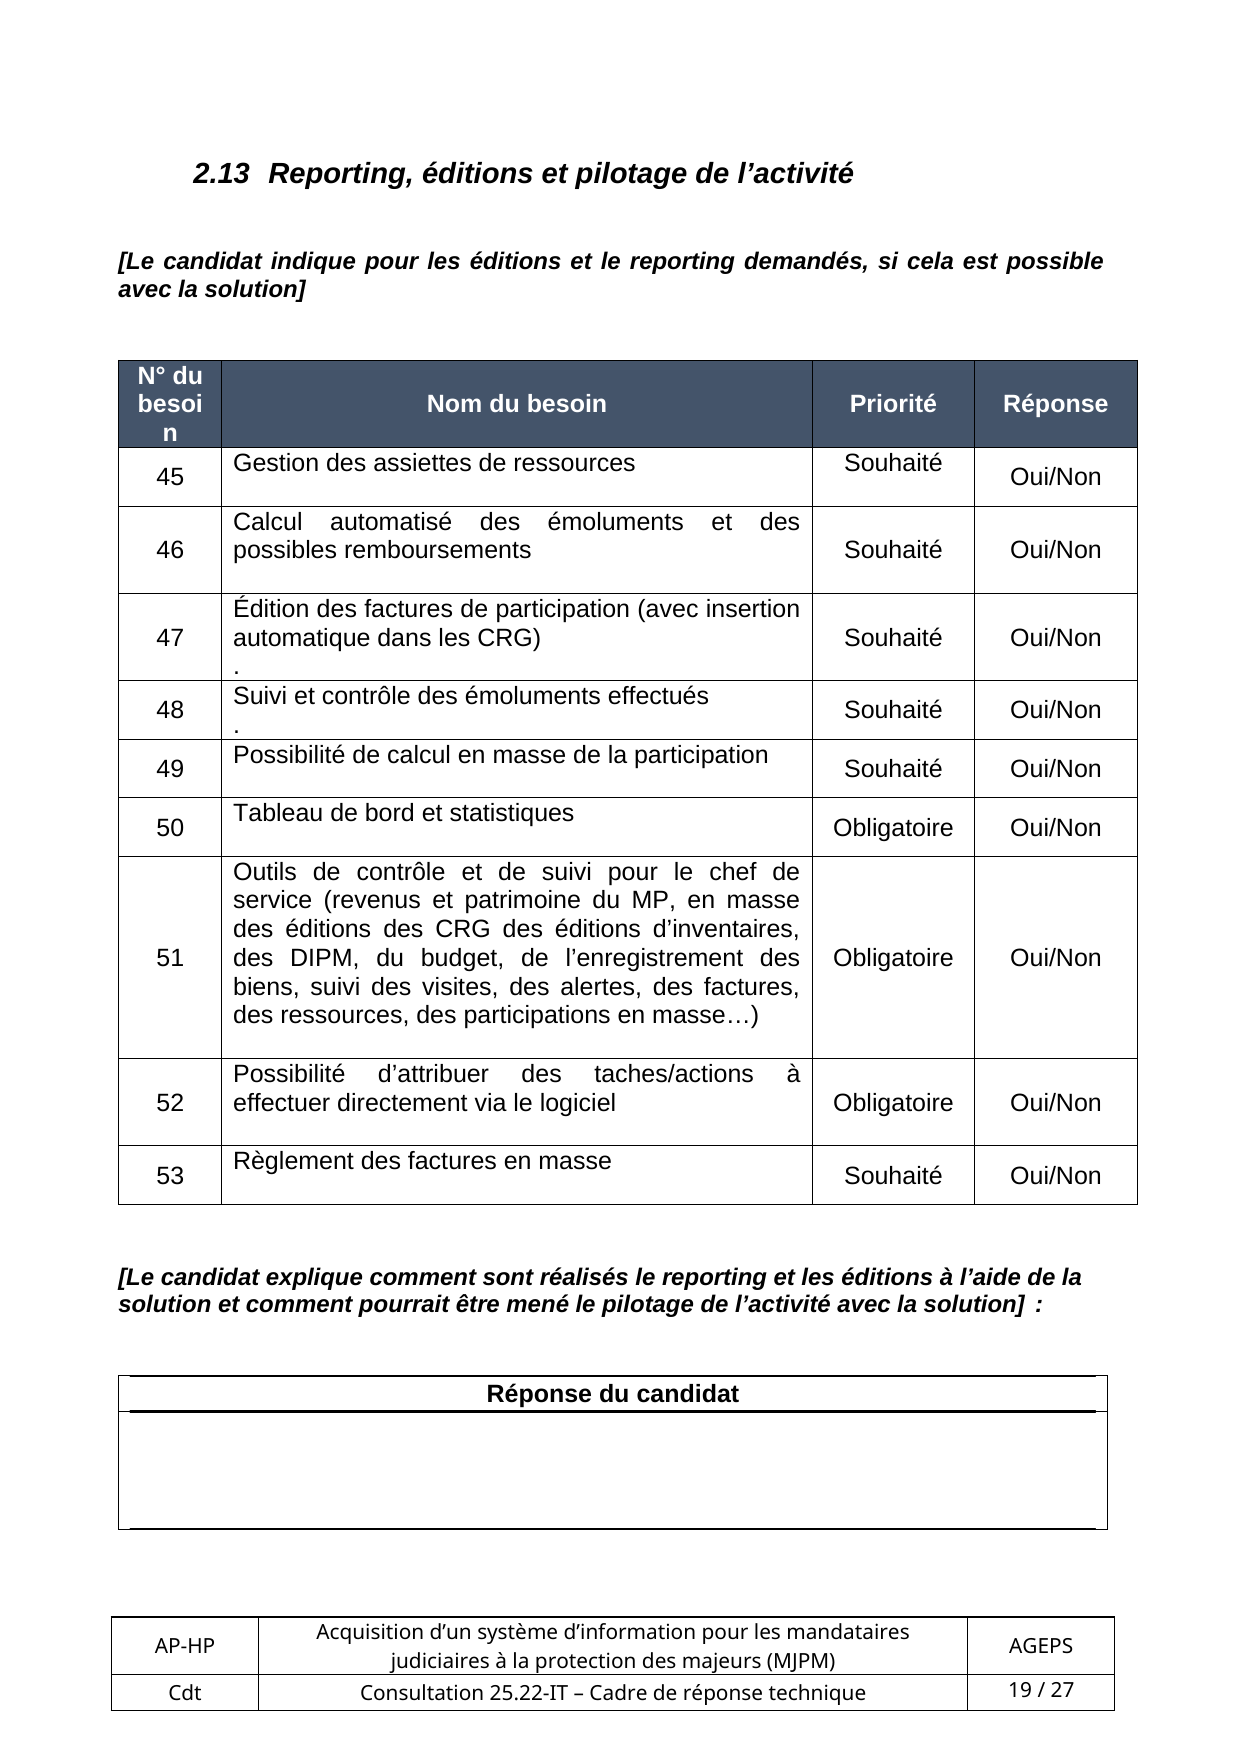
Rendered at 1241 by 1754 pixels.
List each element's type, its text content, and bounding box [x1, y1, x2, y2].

table_cell Oui/Non [975, 1059, 1137, 1145]
text [Le candidat indique pour les éditions et le reporting demandés, si cela est possible avec la solution] [118, 247, 1107, 302]
table_cell Suivi et contrôle des émoluments effectués . [222, 681, 812, 739]
table_cell Possibilité d’attribuer des taches/actions à effectuer directement via le logiciel [222, 1059, 812, 1145]
table_header Réponse [975, 361, 1137, 447]
table_cell Souhaité [813, 594, 974, 680]
table_cell 53 [119, 1146, 221, 1204]
table_cell Oui/Non [975, 681, 1137, 739]
table_cell Souhaité [813, 507, 974, 593]
table_cell 46 [119, 507, 221, 593]
table_cell 51 [119, 857, 221, 1058]
table_cell 50 [119, 798, 221, 856]
table_cell 45 [119, 448, 221, 506]
table_cell [119, 1412, 1107, 1529]
table_cell Obligatoire [813, 857, 974, 1058]
table_cell Outils de contrôle et de suivi pour le chef de service (revenus et patrimoine du MP, en masse des éditions des CRG des éditions d’inventaires, des DIPM, du budget, de l’enregistrement des biens, suivi des visites, des alertes, des factures, des ressources, des participations en masse…) [222, 857, 812, 1058]
table_cell Souhaité [813, 448, 974, 506]
table_cell Obligatoire [813, 1059, 974, 1145]
table_cell Oui/Non [975, 507, 1137, 593]
table_cell 47 [119, 594, 221, 680]
table_cell Oui/Non [975, 740, 1137, 797]
table_cell Règlement des factures en masse [222, 1146, 812, 1204]
table_header Réponse du candidat [119, 1376, 1107, 1411]
table_cell Oui/Non [975, 594, 1137, 680]
table_cell Calcul automatisé des émoluments et des possibles remboursements [222, 507, 812, 593]
table_cell Souhaité [813, 740, 974, 797]
table_header Priorité [813, 361, 974, 447]
table_header N° du besoin [119, 361, 221, 447]
table_cell 49 [119, 740, 221, 797]
text [Le candidat explique comment sont réalisés le reporting et les éditions à l’aide de la solution et comment pourrait être mené le pilotage de l’activité avec la solution] : [118, 1262, 1107, 1318]
table_cell Souhaité [813, 1146, 974, 1204]
table_cell Édition des factures de participation (avec insertion automatique dans les CRG) . [222, 594, 812, 680]
subtitle Reporting, éditions et pilotage de l’activité [193, 156, 1107, 189]
table_cell Oui/Non [975, 798, 1137, 856]
table_cell Tableau de bord et statistiques [222, 798, 812, 856]
table_cell Souhaité [813, 681, 974, 739]
table_cell Gestion des assiettes de ressources [222, 448, 812, 506]
table_cell Obligatoire [813, 798, 974, 856]
table_cell Possibilité de calcul en masse de la participation [222, 740, 812, 797]
table_cell Oui/Non [975, 448, 1137, 506]
table_header Nom du besoin [222, 361, 812, 447]
table_cell 52 [119, 1059, 221, 1145]
table_cell Oui/Non [975, 857, 1137, 1058]
table_cell 48 [119, 681, 221, 739]
table_cell Oui/Non [975, 1146, 1137, 1204]
